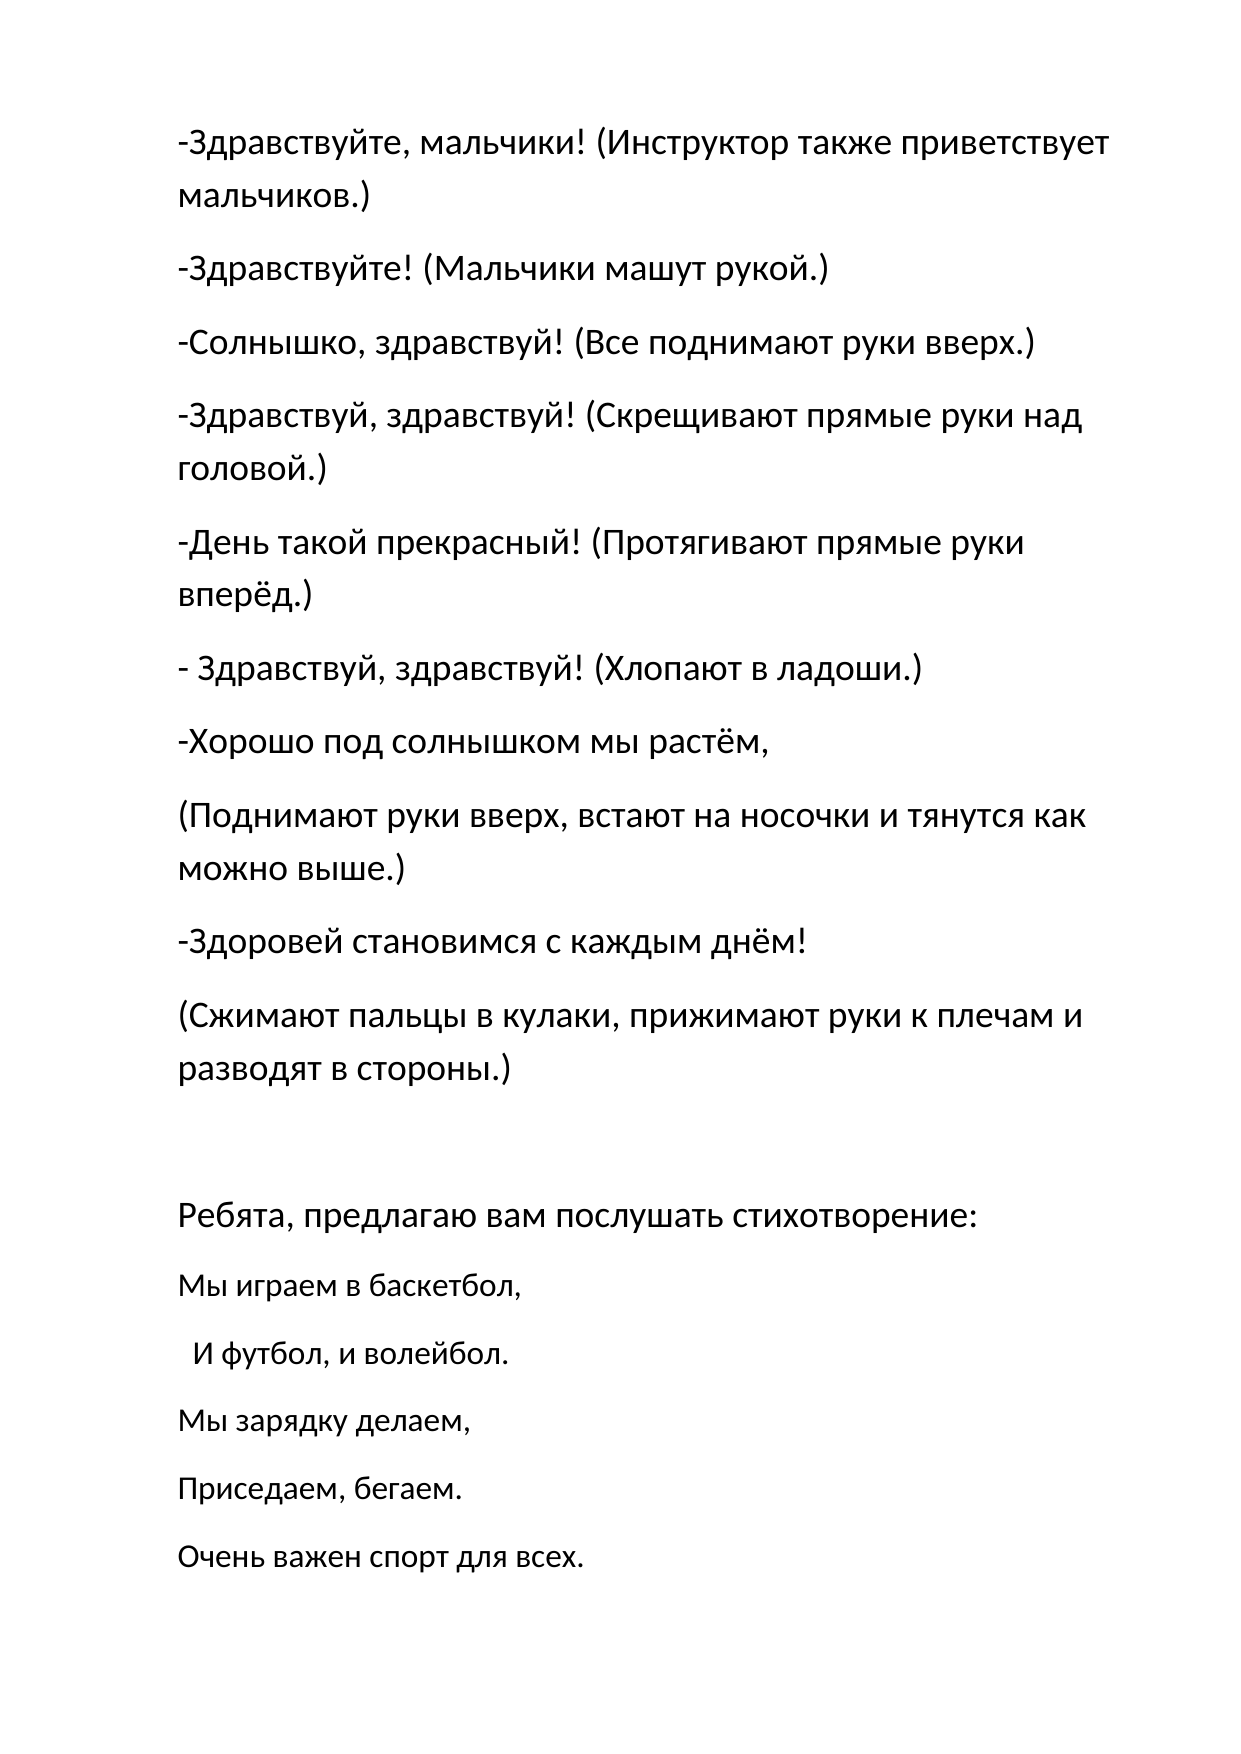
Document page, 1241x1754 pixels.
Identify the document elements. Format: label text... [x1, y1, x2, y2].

text Мы зарядку делаем, [177, 1399, 1152, 1440]
text -Здравствуйте, мальчики! (Инструктор также приветствует мальчиков.) [177, 118, 1152, 217]
text -Здравствуй, здравствуй! (Скрещивают прямые руки над головой.) [177, 391, 1152, 490]
text И футбол, и волейбол. [177, 1332, 1152, 1372]
text -День такой прекрасный! (Протягивают прямые руки вперёд.) [177, 518, 1152, 616]
text Мы играем в баскетбол, [177, 1264, 1152, 1305]
text Приседаем, бегаем. [177, 1467, 1152, 1508]
text -Здравствуйте! (Мальчики машут рукой.) [177, 244, 1152, 290]
text (Сжимают пальцы в кулаки, прижимают руки к плечам и разводят в стороны.) [177, 991, 1152, 1089]
text (Поднимают руки вверх, встают на носочки и тянутся как можно выше.) [177, 791, 1152, 889]
text - Здравствуй, здравствуй! (Хлопают в ладоши.) [177, 644, 1152, 690]
text -Здоровей становимся с каждым днём! [177, 917, 1152, 963]
text -Хорошо под солнышком мы растём, [177, 717, 1152, 763]
text Ребята, предлагаю вам послушать стихотворение: [177, 1191, 1152, 1236]
text -Солнышко, здравствуй! (Все поднимают руки вверх.) [177, 318, 1152, 364]
text Очень важен спорт для всех. [177, 1534, 1152, 1575]
